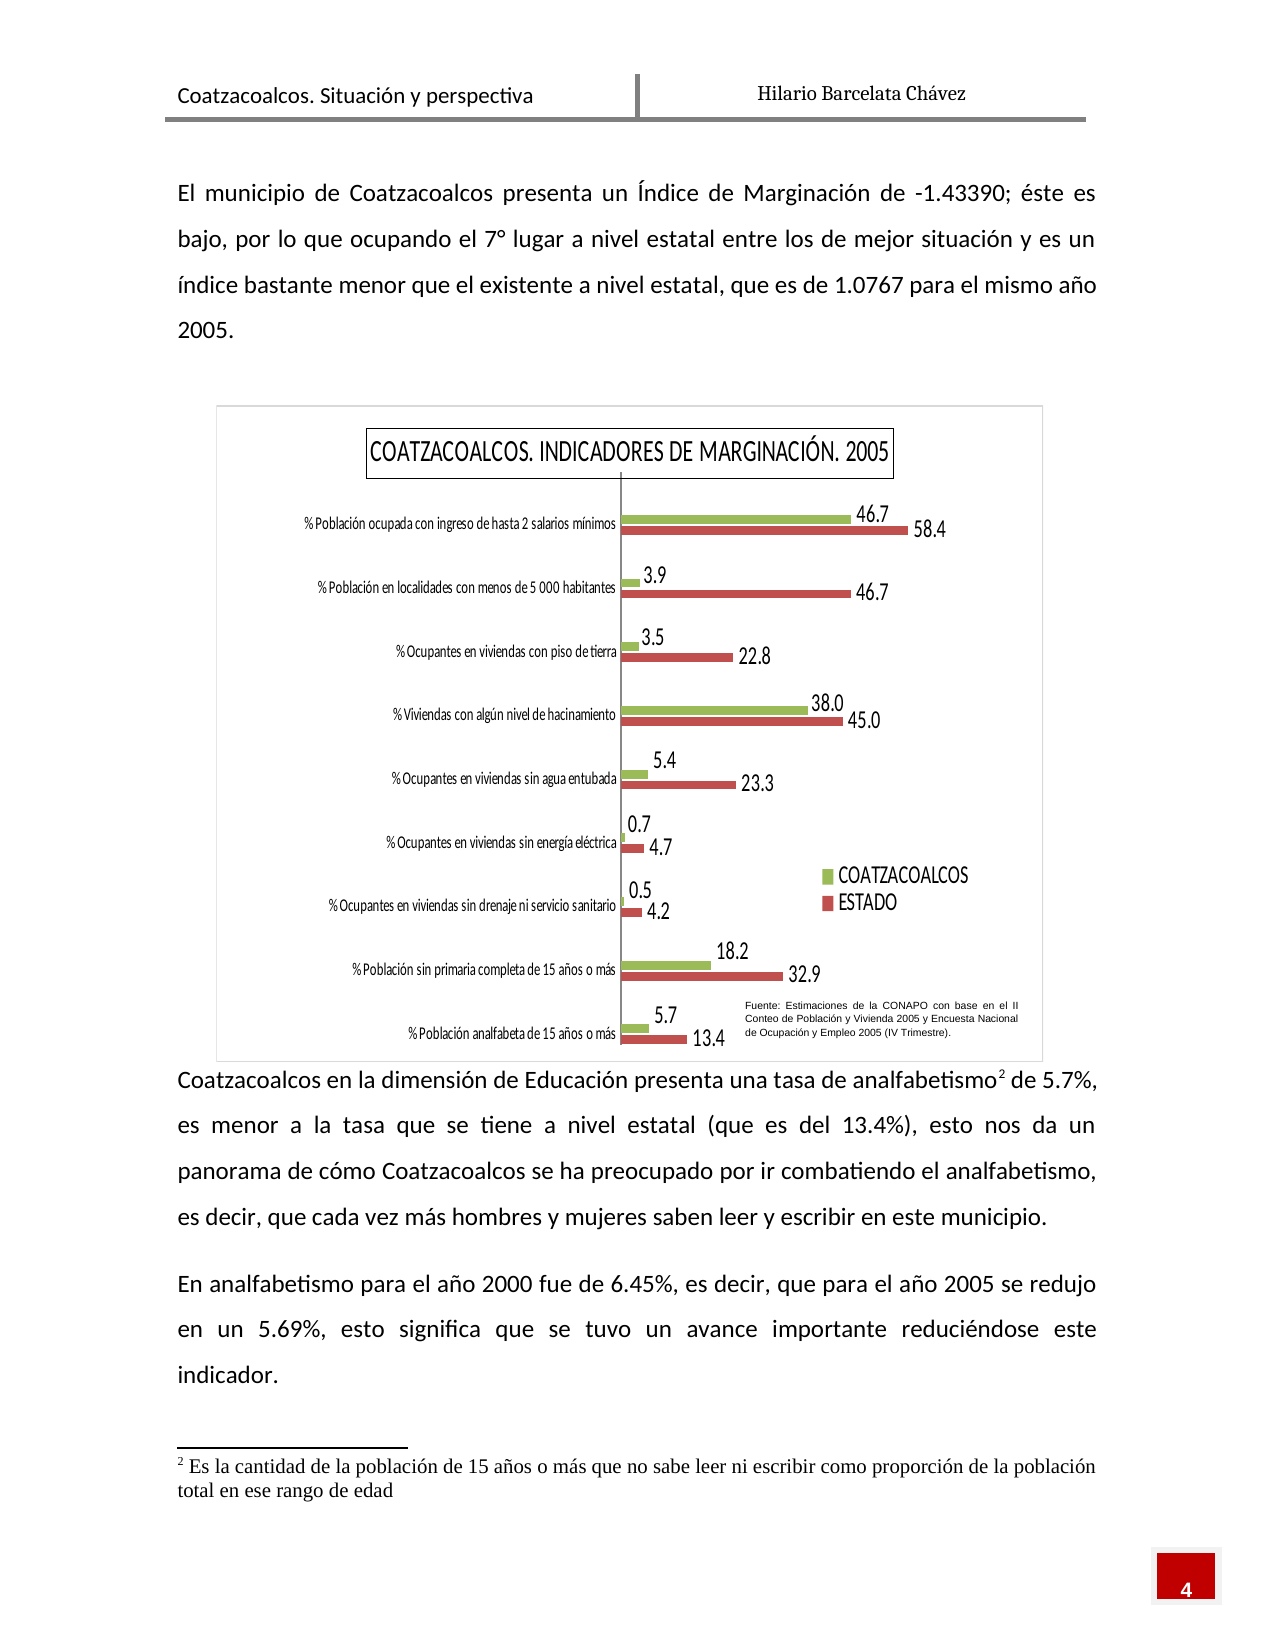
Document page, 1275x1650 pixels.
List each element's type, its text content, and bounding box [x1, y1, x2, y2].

text En analfabetismo para el año 2000 fue de 6.45%, es decir, que para el año 2005 se redujo en un 5.69%, esto significa que se tuvo un avance importante reduciéndose este indicador. [177, 1268, 1098, 1390]
text Coatzacoalcos en la dimensión de Educación presenta una tasa de analfabetismo de 5.7%, es menor a la tasa que se tiene a nivel estatal (que es del 13.4%), esto nos da un panorama de cómo Coatzacoalcos se ha preocupado por ir combatiendo el analfabetismo, es decir, que cada vez más hombres y mujeres saben leer y escribir en este municipio. [177, 434, 1098, 1232]
text El municipio de Coatzacoalcos presenta un Índice de Marginación de -1.43390; éste es bajo, por lo que ocupando el 7° lugar a nivel estatal entre los de mejor situación y es un índice bastante menor que el existente a nivel estatal, que es de 1.0767 para el mismo año 2005. [177, 177, 1098, 345]
